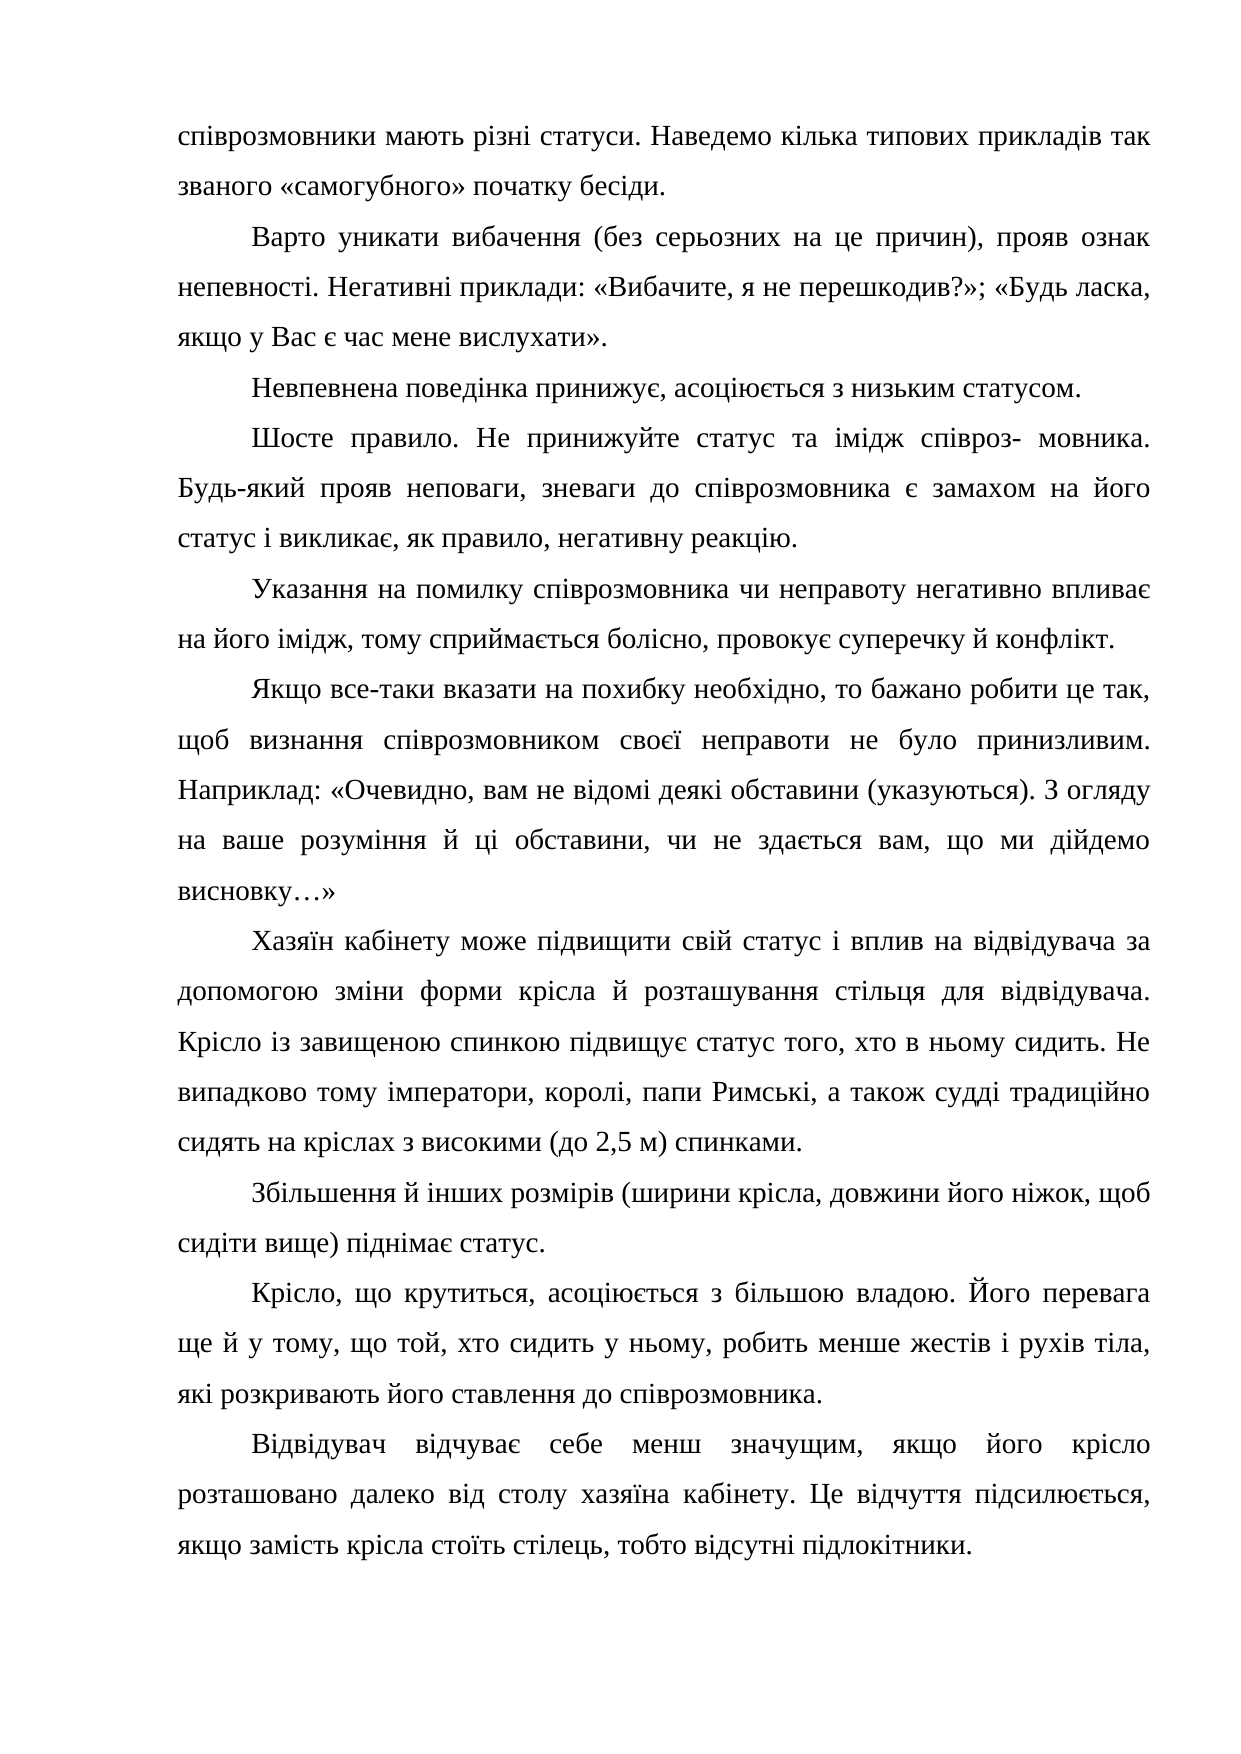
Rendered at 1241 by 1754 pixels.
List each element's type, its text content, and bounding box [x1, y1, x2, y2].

text Відвідувач відчуває себе менш значущим, якщо його крісло розташовано далеко від столу хазяїна кабінету. Це відчуття підсилюється, якщо замість крісла стоїть стілець, тобто відсутні підлокітники. [177, 1426, 1152, 1560]
text Шосте правило. Не принижуйте статус та імідж співроз- мовника. Будь-який прояв неповаги, зневаги до співрозмовника є замахом на його статус і викликає, як правило, негативну реакцію. [177, 420, 1152, 554]
text Якщо все-таки вказати на похибку необхідно, то бажано робити це так, щоб визнання співрозмовником своєї неправоти не було принизливим. Наприклад: «Очевидно, вам не відомі деякі обставини (указуються). З огляду на ваше розуміння й ці обставини, чи не здається вам, що ми дійдемо висновку…» [177, 672, 1152, 906]
text Указання на помилку співрозмовника чи неправоту негативно впливає на його імідж, тому сприймається болісно, провокує суперечку й конфлікт. [177, 571, 1152, 655]
text Хазяїн кабінету може підвищити свій статус і вплив на відвідувача за допомогою зміни форми крісла й розташування стільця для відвідувача. Крісло із завищеною спинкою підвищує статус того, хто в ньому сидить. Не випадково тому імператори, королі, папи Римські, а також судді традиційно сидять на кріслах з високими (до 2,5 м) спинками. [177, 923, 1152, 1158]
text Збільшення й інших розмірів (ширини крісла, довжини його ніжок, щоб сидіти вище) піднімає статус. [177, 1175, 1152, 1258]
text Крісло, що крутиться, асоціюється з більшою владою. Його перевага ще й у тому, що той, хто сидить у ньому, робить менше жестів і рухів тіла, які розкривають його ставлення до співрозмовника. [177, 1275, 1152, 1409]
text Варто уникати вибачення (без серьозних на це причин), прояв ознак непевності. Негативні приклади: «Вибачите, я не перешкодив?»; «Будь ласка, якщо у Вас є час мене вислухати». [177, 219, 1152, 353]
text Невпевнена поведінка принижує, асоціюється з низьким статусом. [177, 370, 1152, 403]
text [177, 118, 1152, 202]
